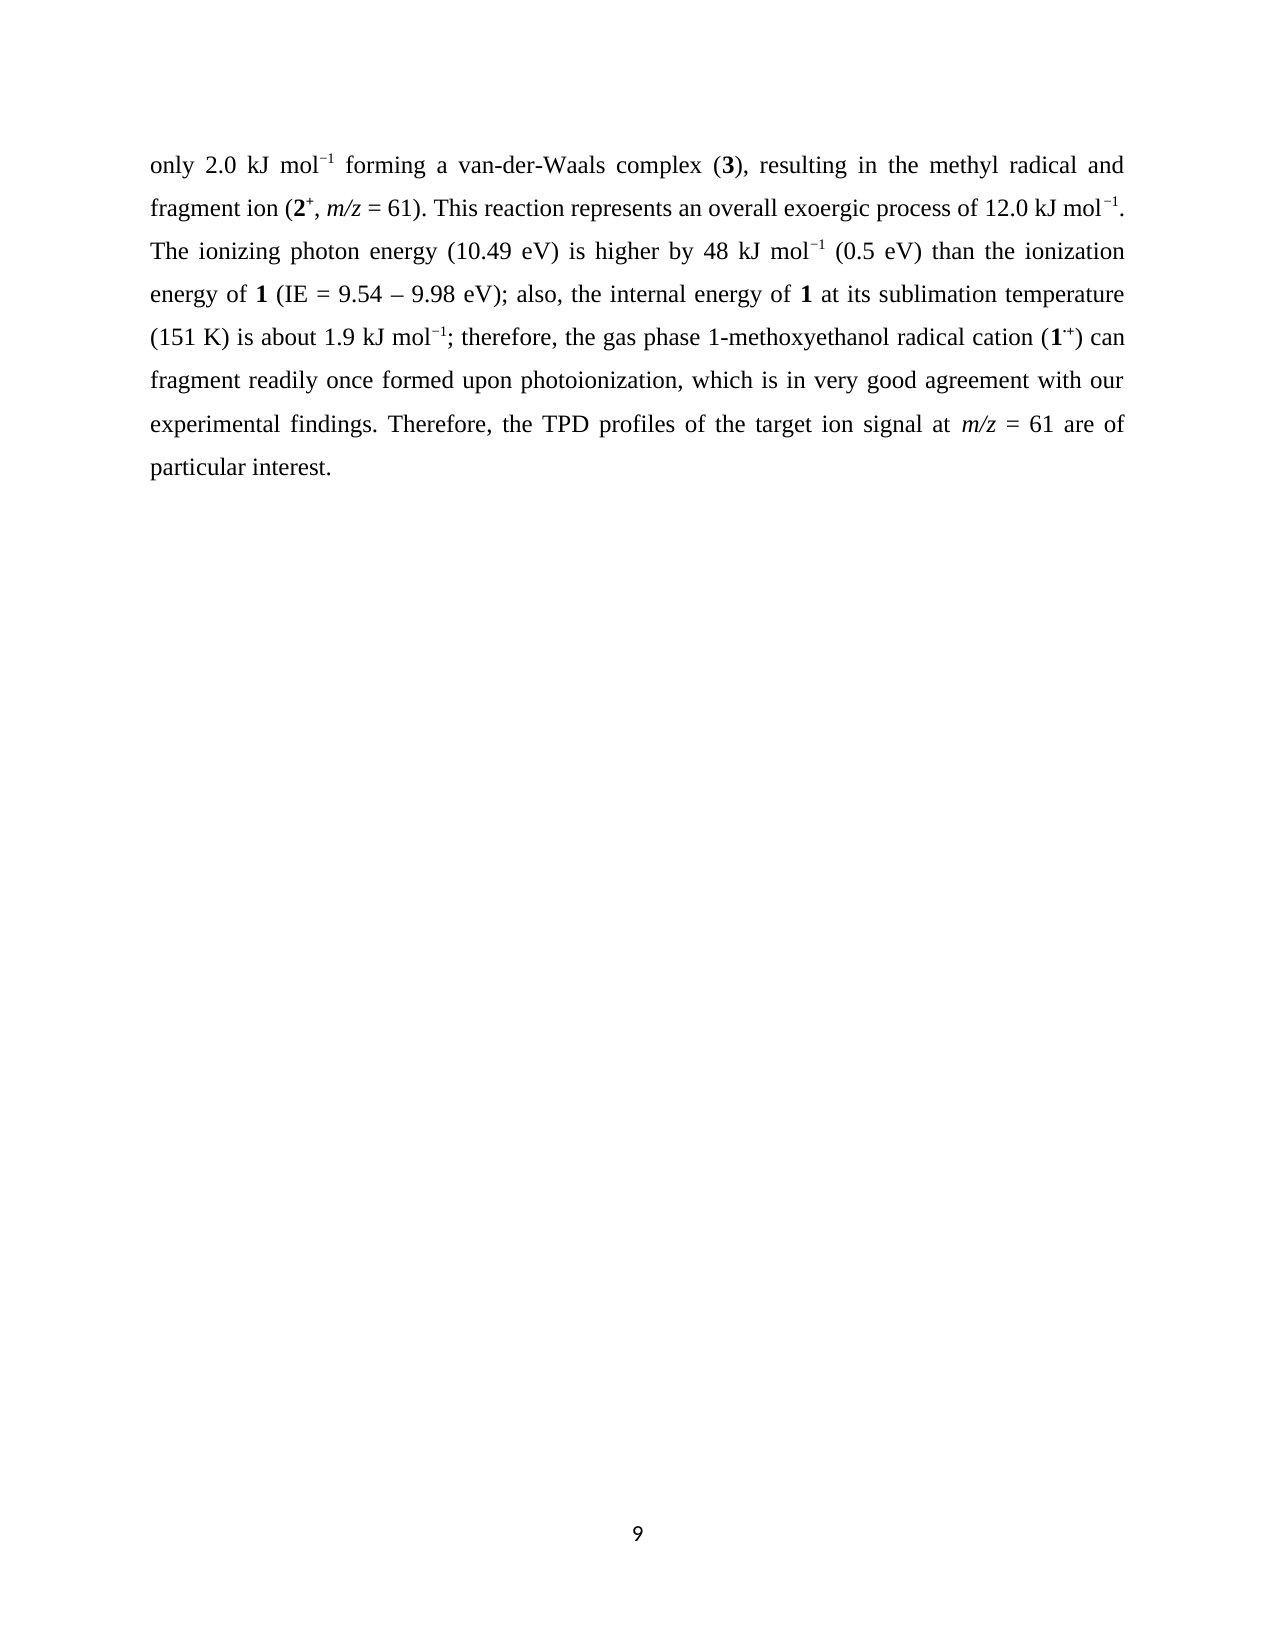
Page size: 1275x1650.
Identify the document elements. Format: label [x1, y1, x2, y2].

text [150, 150, 1125, 481]
